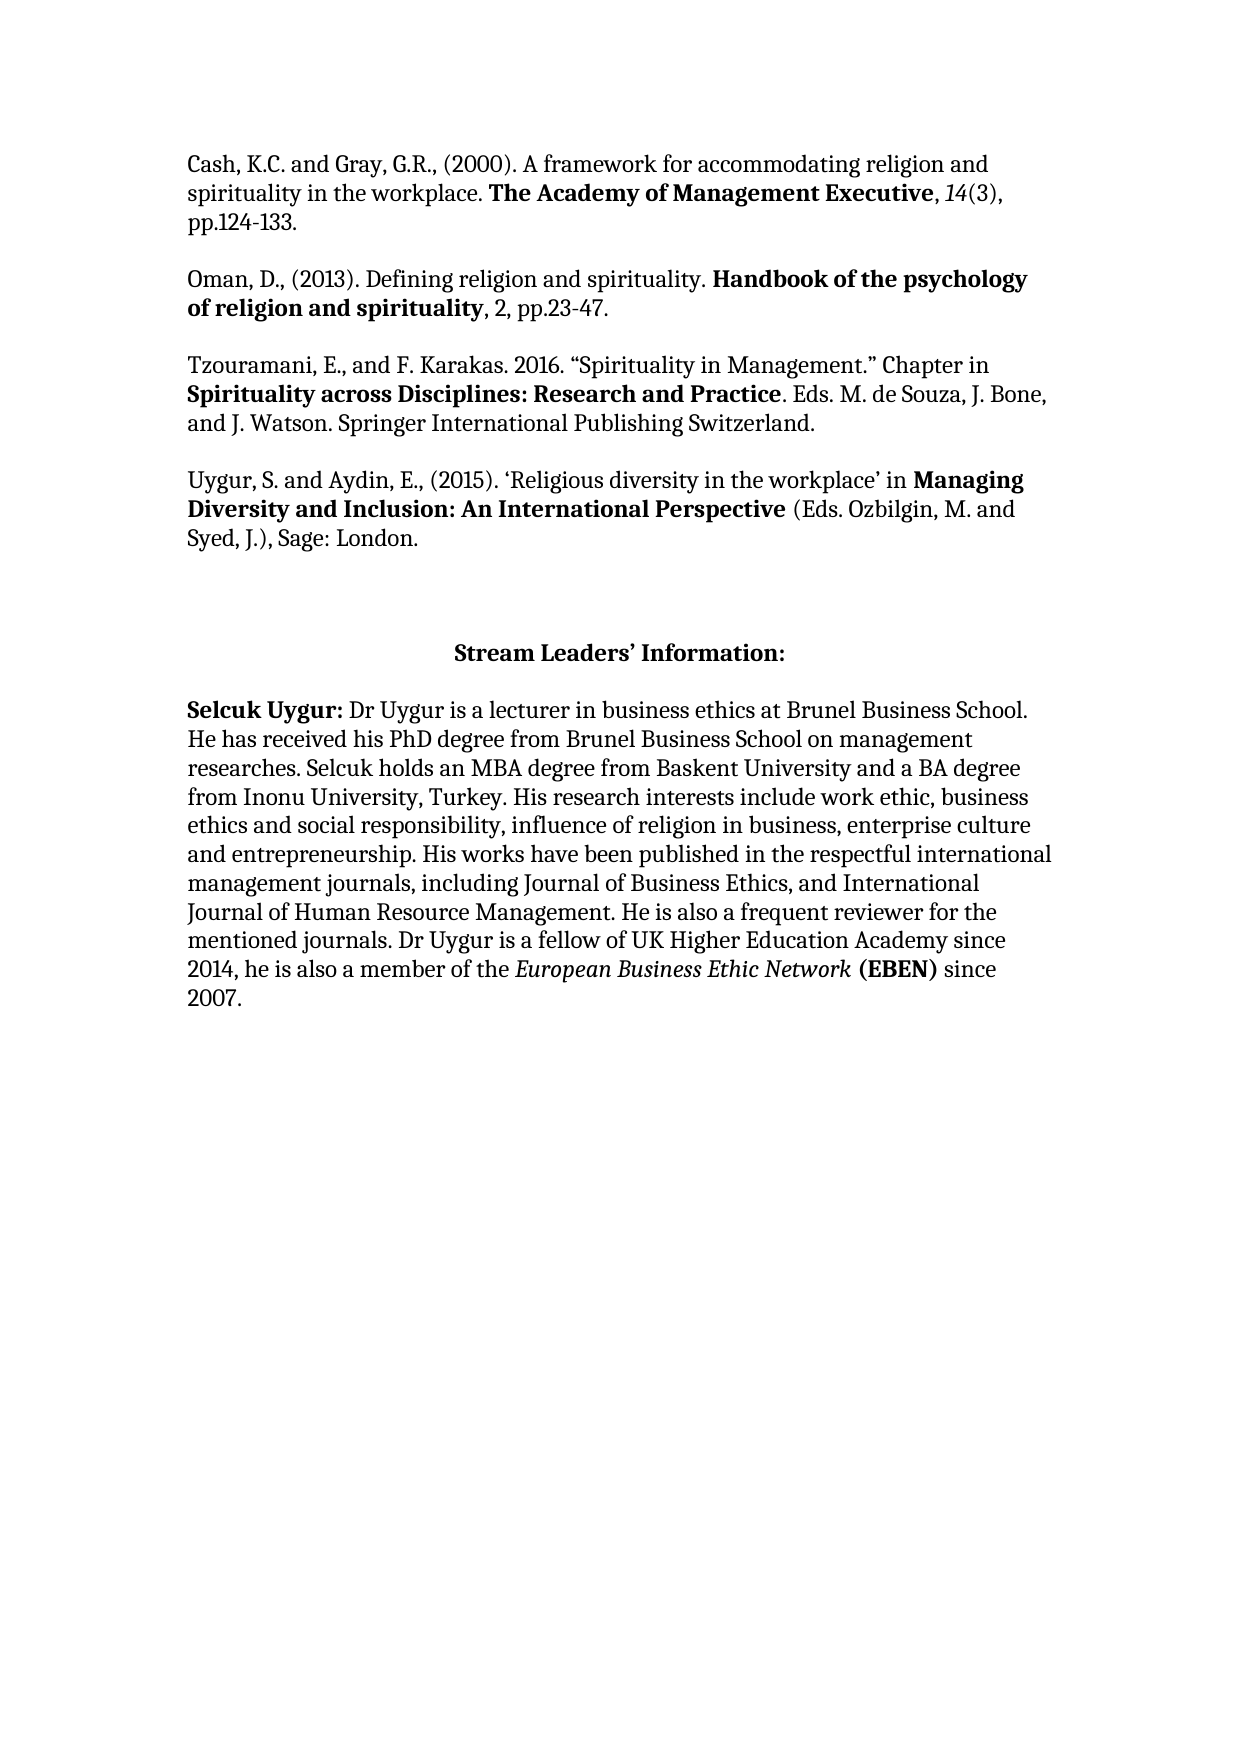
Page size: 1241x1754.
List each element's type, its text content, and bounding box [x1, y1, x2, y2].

text Oman, D., (2013). Defining religion and spirituality. Handbook of the psychology of religion and spirituality, 2, pp.23-47. [187, 265, 1053, 322]
text Tzouramani, E., and F. Karakas. 2016. “Spirituality in Management.” Chapter in [187, 351, 1053, 380]
text Selcuk Uygur: Dr Uygur is a lecturer in business ethics at Brunel Business School. He has received his PhD degree from Brunel Business School on management researches. Selcuk holds an MBA degree from Baskent University and a BA degree from Inonu University, Turkey. His research interests include work ethic, business ethics and social responsibility, influence of religion in business, enterprise culture and entrepreneurship. His works have been published in the respectful international management journals, including Journal of Business Ethics, and International Journal of Human Resource Management. He is also a frequent reviewer for the mentioned journals. Dr Uygur is a fellow of UK Higher Education Academy since 2014, he is also a member of the European Business Ethic Network (EBEN) since 2007. [187, 696, 1053, 1012]
text Cash, K.C. and Gray, G.R., (2000). A framework for accommodating religion and spirituality in the workplace. The Academy of Management Executive, 14(3), pp.124-133. [187, 150, 1053, 236]
text Spirituality across Disciplines: Research and Practice. Eds. M. de Souza, J. Bone, and J. Watson. Springer International Publishing Switzerland. [187, 380, 1053, 437]
text Stream Leaders’ Information: [187, 639, 1053, 667]
text Uygur, S. and Aydin, E., (2015). ‘Religious diversity in the workplace’ in Managing Diversity and Inclusion: An International Perspective (Eds. Ozbilgin, M. and Syed, J.), Sage: London. [187, 466, 1053, 552]
